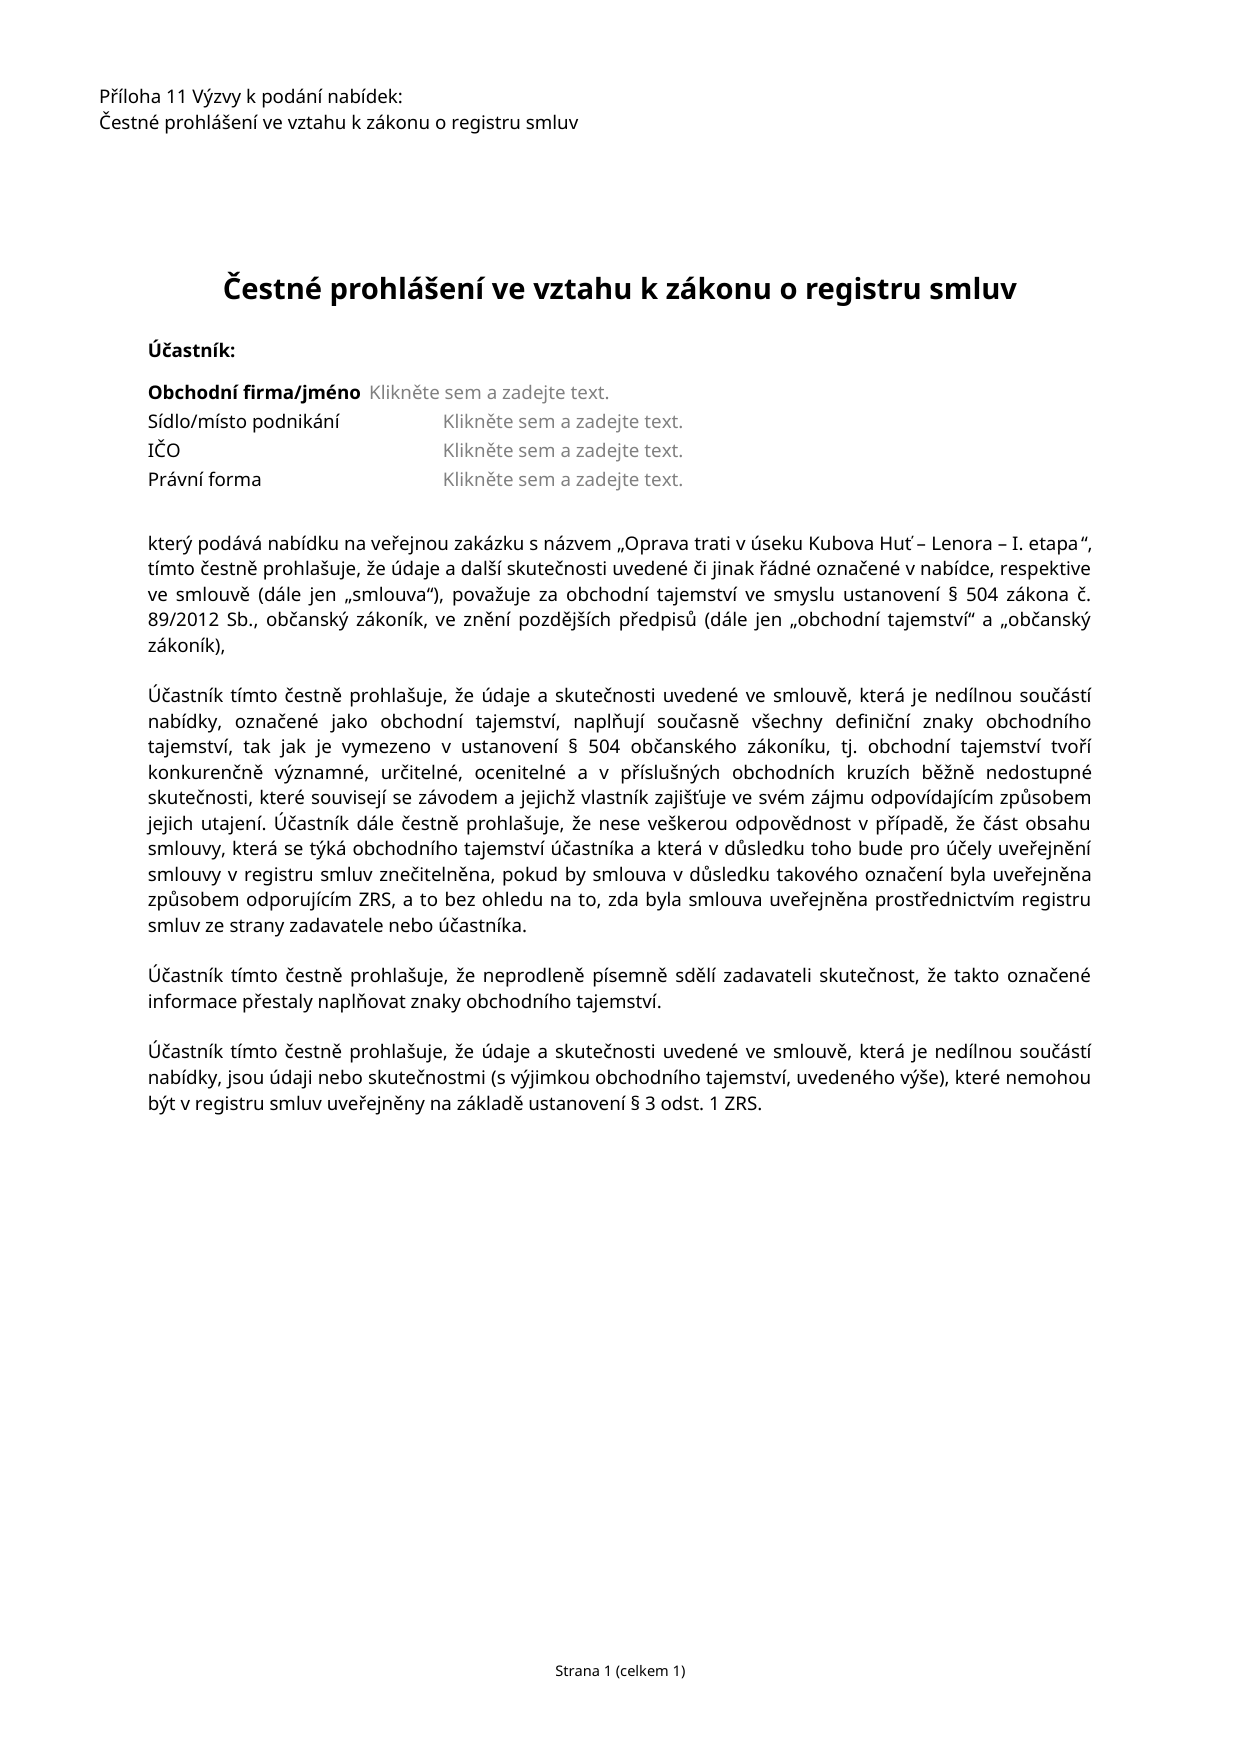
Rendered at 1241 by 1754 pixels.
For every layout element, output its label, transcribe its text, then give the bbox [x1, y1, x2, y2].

text Sídlo/místo podnikání [148, 405, 1093, 434]
title Čestné prohlášení ve vztahu k zákonu o registru smluv [148, 268, 1093, 308]
text Účastník tímto čestně prohlašuje, že neprodleně písemně sdělí zadavateli skutečnost, že takto označené informace přestaly naplňovat znaky obchodního tajemství. [148, 963, 1093, 1014]
text Účastník tímto čestně prohlašuje, že údaje a skutečnosti uvedené ve smlouvě, která je nedílnou součástí nabídky, jsou údaji nebo skutečnostmi (s výjimkou obchodního tajemství, uvedeného výše), které nemohou být v registru smluv uveřejněny na základě ustanovení § 3 odst. 1 ZRS. [148, 1039, 1093, 1115]
text Obchodní firma/jméno [148, 376, 1093, 405]
text Účastník tímto čestně prohlašuje, že údaje a skutečnosti uvedené ve smlouvě, která je nedílnou součástí nabídky, označené jako obchodní tajemství, naplňují současně všechny definiční znaky obchodního tajemství, tak jak je vymezeno v ustanovení § 504 občanského zákoníku, tj. obchodní tajemství tvoří konkurenčně významné, určitelné, ocenitelné a v příslušných obchodních kruzích běžně nedostupné skutečnosti, které souvisejí se závodem a jejichž vlastník zajišťuje ve svém zájmu odpovídajícím způsobem jejich utajení. Účastník dále čestně prohlašuje, že nese veškerou odpovědnost v případě, že část obsahu smlouvy, která se týká obchodního tajemství účastníka a která v důsledku toho bude pro účely uveřejnění smlouvy v registru smluv znečitelněna, pokud by smlouva v důsledku takového označení byla uveřejněna způsobem odporujícím ZRS, a to bez ohledu na to, zda byla smlouva uveřejněna prostřednictvím registru smluv ze strany zadavatele nebo účastníka. [148, 683, 1093, 938]
text IČO [148, 434, 1093, 463]
text který podává nabídku na veřejnou zakázku s názvem „Oprava trati v úseku Kubova Huť – Lenora – I. etapa“, tímto čestně prohlašuje, že údaje a další skutečnosti uvedené či jinak řádné označené v nabídce, respektive ve smlouvě (dále jen „smlouva“), považuje za obchodní tajemství ve smyslu ustanovení § 504 zákona č. 89/2012 Sb., občanský zákoník, ve znění pozdějších předpisů (dále jen „obchodní tajemství“ a „občanský zákoník), [148, 530, 1093, 658]
text Účastník: [148, 333, 1093, 364]
text Právní forma [148, 463, 1093, 492]
